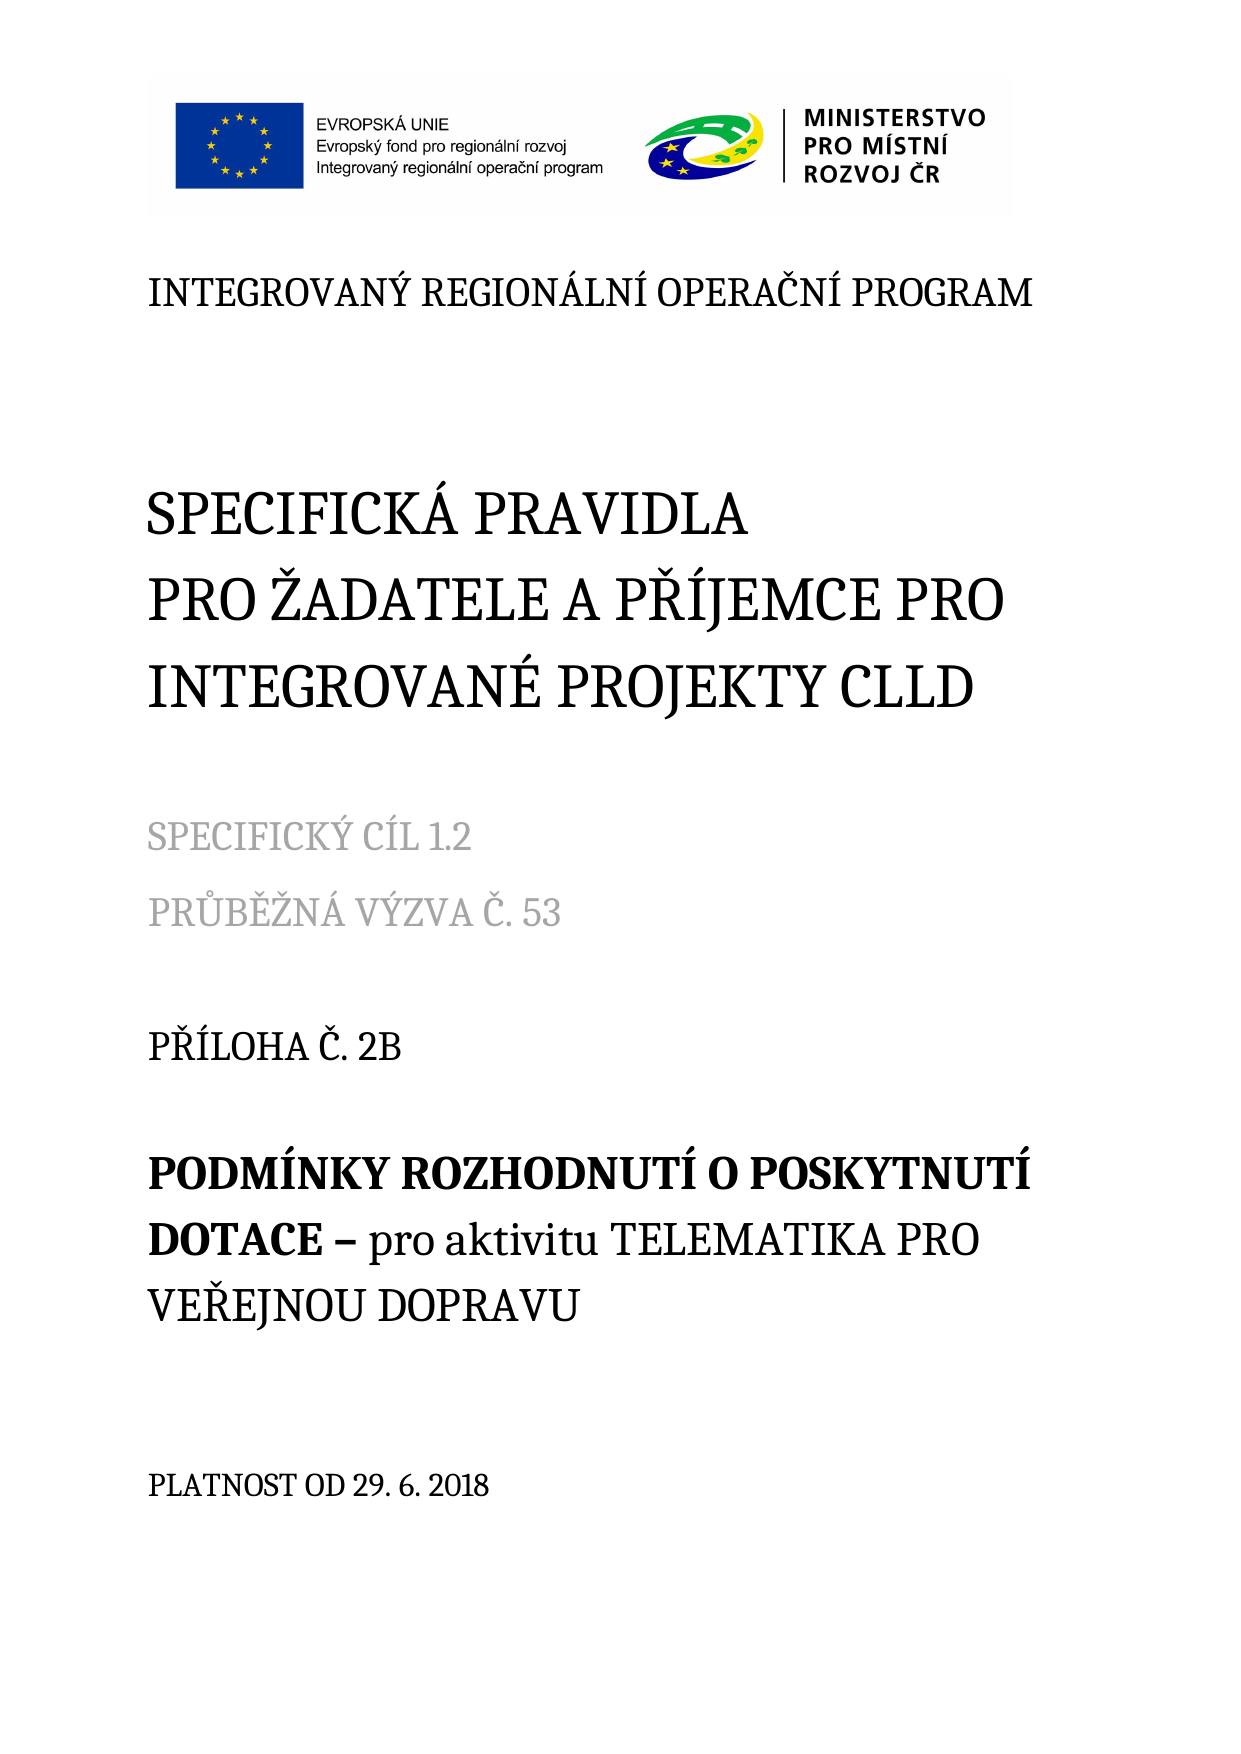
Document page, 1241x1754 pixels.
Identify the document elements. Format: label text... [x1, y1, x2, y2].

text pLATNOST OD 29. 6. 2018 [148, 1466, 1092, 1504]
text PRO ŽADATELE A PŘÍJEMCE pro integrované projekty clld [148, 564, 1092, 723]
text SPECIFICKÝ CÍL 1.2 [148, 813, 1092, 861]
text INTEGROVANÝ REGIONÁLNÍ OPERAČNÍ PROGRAM [148, 269, 1092, 317]
text Podmínky Rozhodnutí o poskytnutí dotace – pro aktivitu Telematika pro veřejnou dopravu [148, 1146, 1092, 1333]
picture [147, 73, 1013, 217]
text SPECIFICKÁ PRAVIDLA [148, 478, 1092, 550]
text PŘÍLOHA Č. 2B [148, 1022, 1092, 1070]
text PRŮBĚŽNÁ výzva č. 53 [148, 889, 1092, 937]
